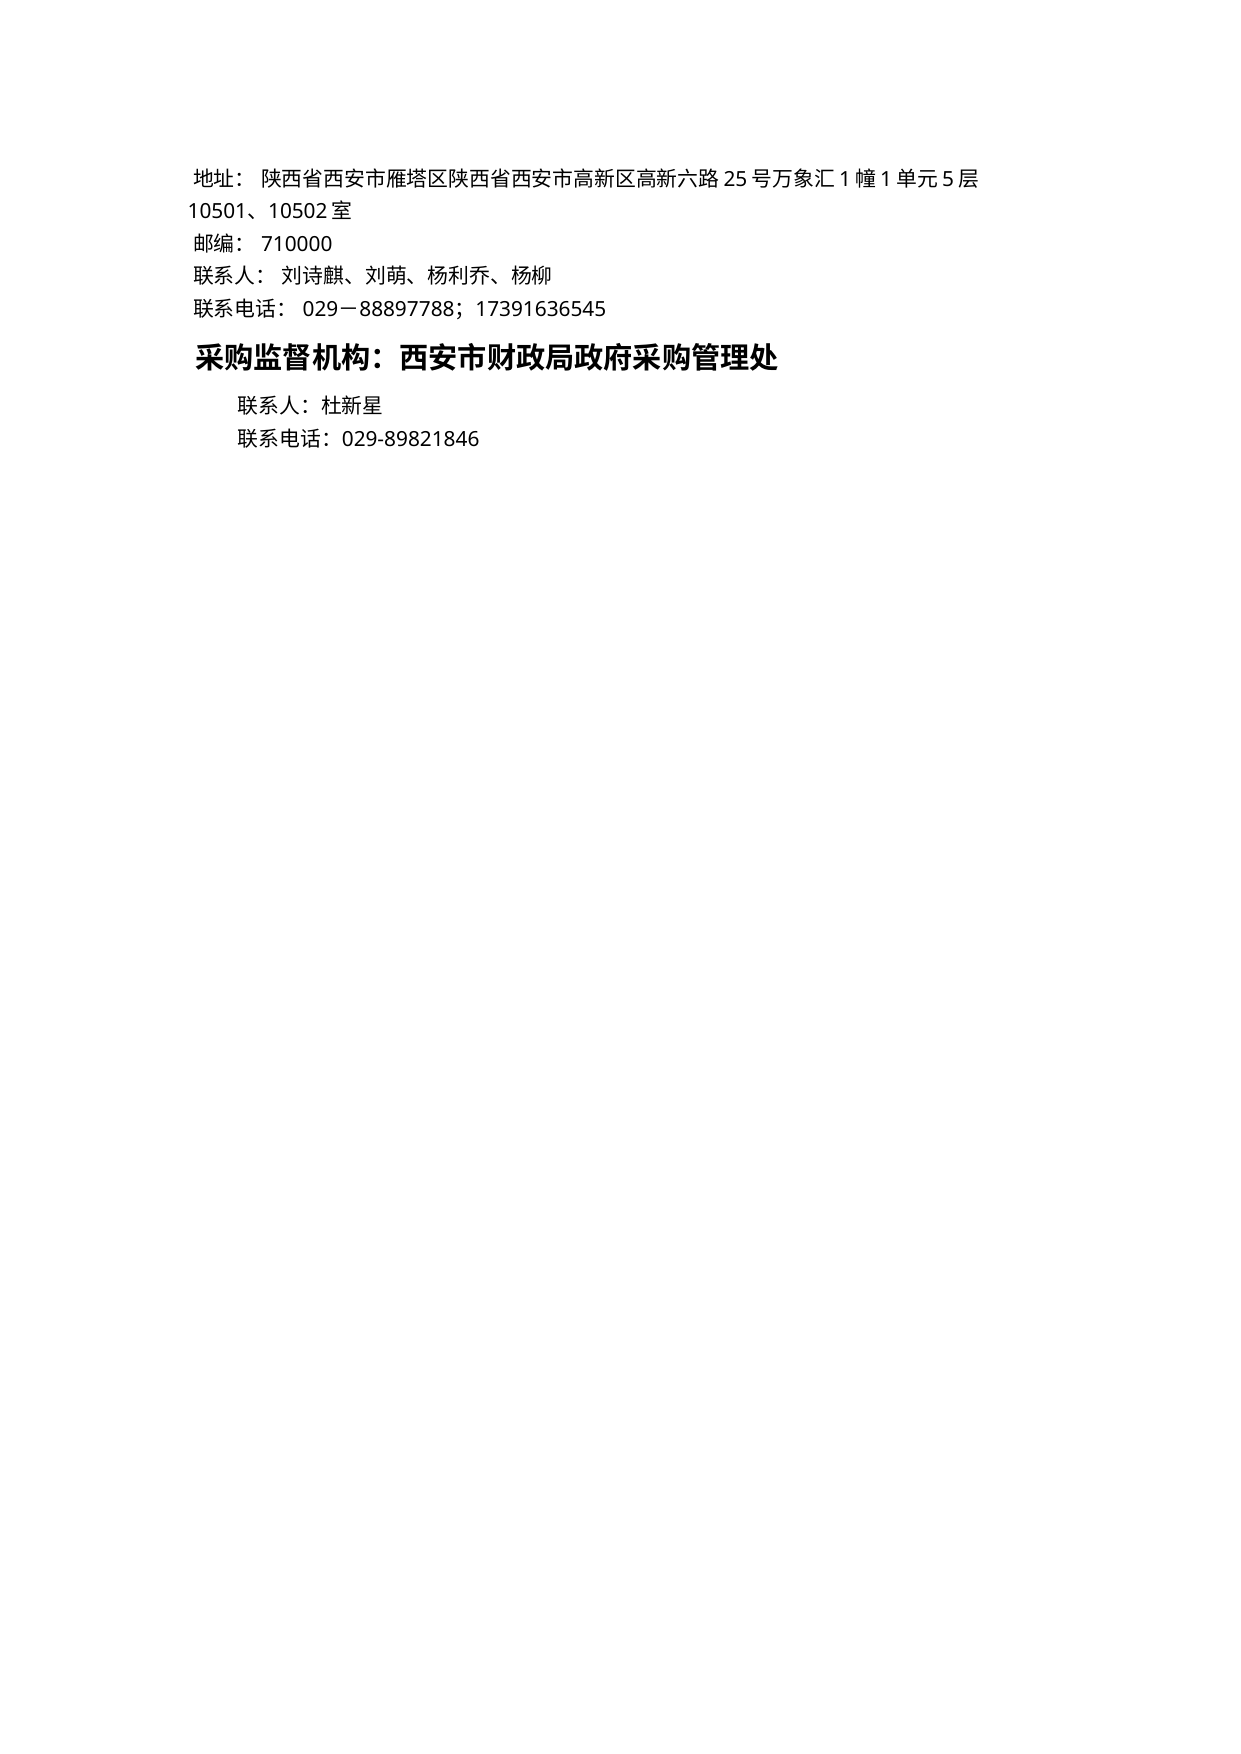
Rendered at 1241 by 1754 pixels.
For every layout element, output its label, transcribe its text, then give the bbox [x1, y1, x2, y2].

text 地址： 陕西省西安市雁塔区陕西省西安市高新区高新六路25号万象汇1幢1单元5层10501、10502室 [187, 162, 1053, 227]
text 联系人：杜新星 [187, 389, 1053, 422]
text 联系电话： 029－88897788；17391636545 [187, 292, 1053, 324]
text 邮编： 710000 [187, 227, 1053, 259]
text 采购监督机构：西安市财政局政府采购管理处 [187, 324, 1053, 389]
text 联系人： 刘诗麒、刘萌、杨利乔、杨柳 [187, 259, 1053, 292]
text 联系电话：029-89821846 [187, 422, 1053, 454]
